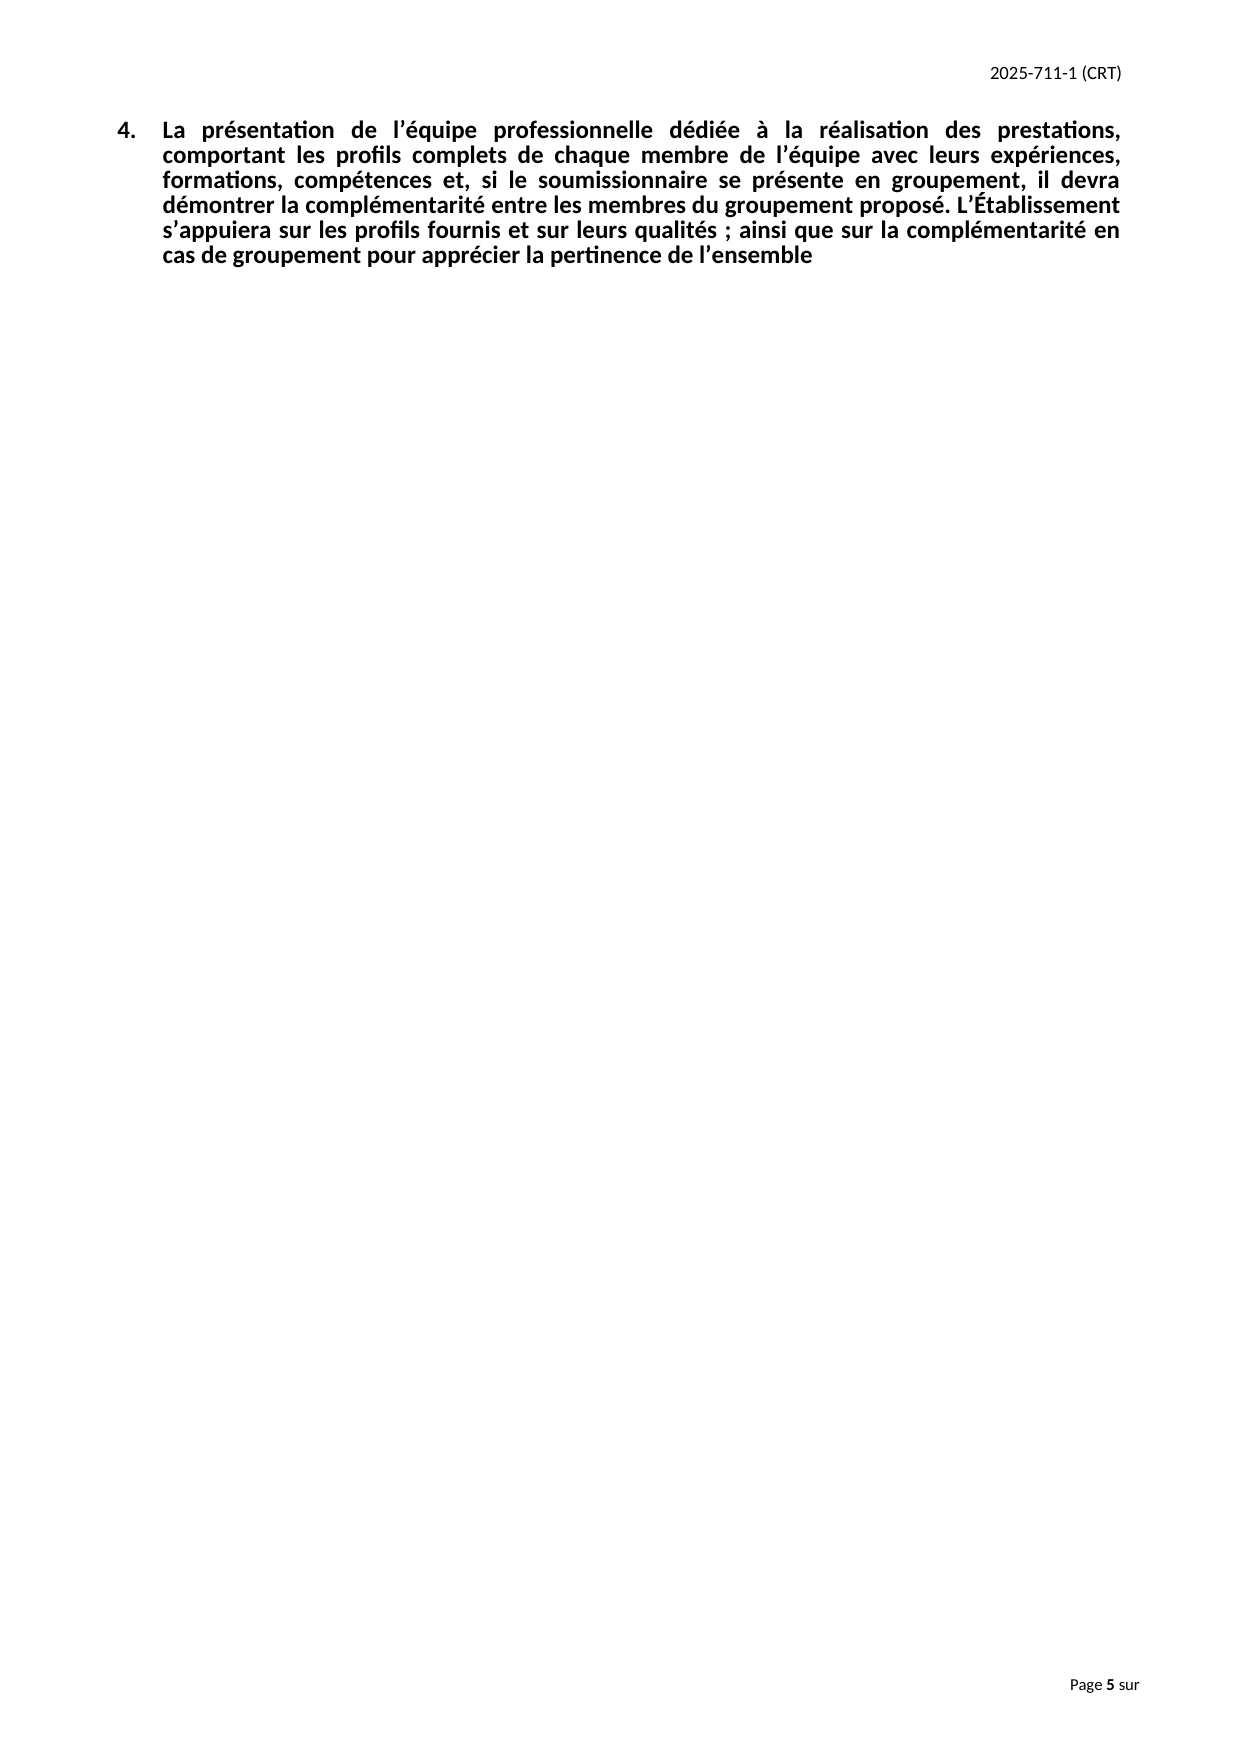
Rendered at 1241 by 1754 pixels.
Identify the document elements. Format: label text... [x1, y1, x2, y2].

subtitle La présentation de l’équipe professionnelle dédiée à la réalisation des prestations, comportant les profils complets de chaque membre de l’équipe avec leurs expériences, formations, compétences et, si le soumissionnaire se présente en groupement, il devra démontrer la complémentarité entre les membres du groupement proposé. L’Établissement s’appuiera sur les profils fournis et sur leurs qualités ; ainsi que sur la complémentarité en cas de groupement pour apprécier la pertinence de l’ensemble [117, 118, 1122, 268]
